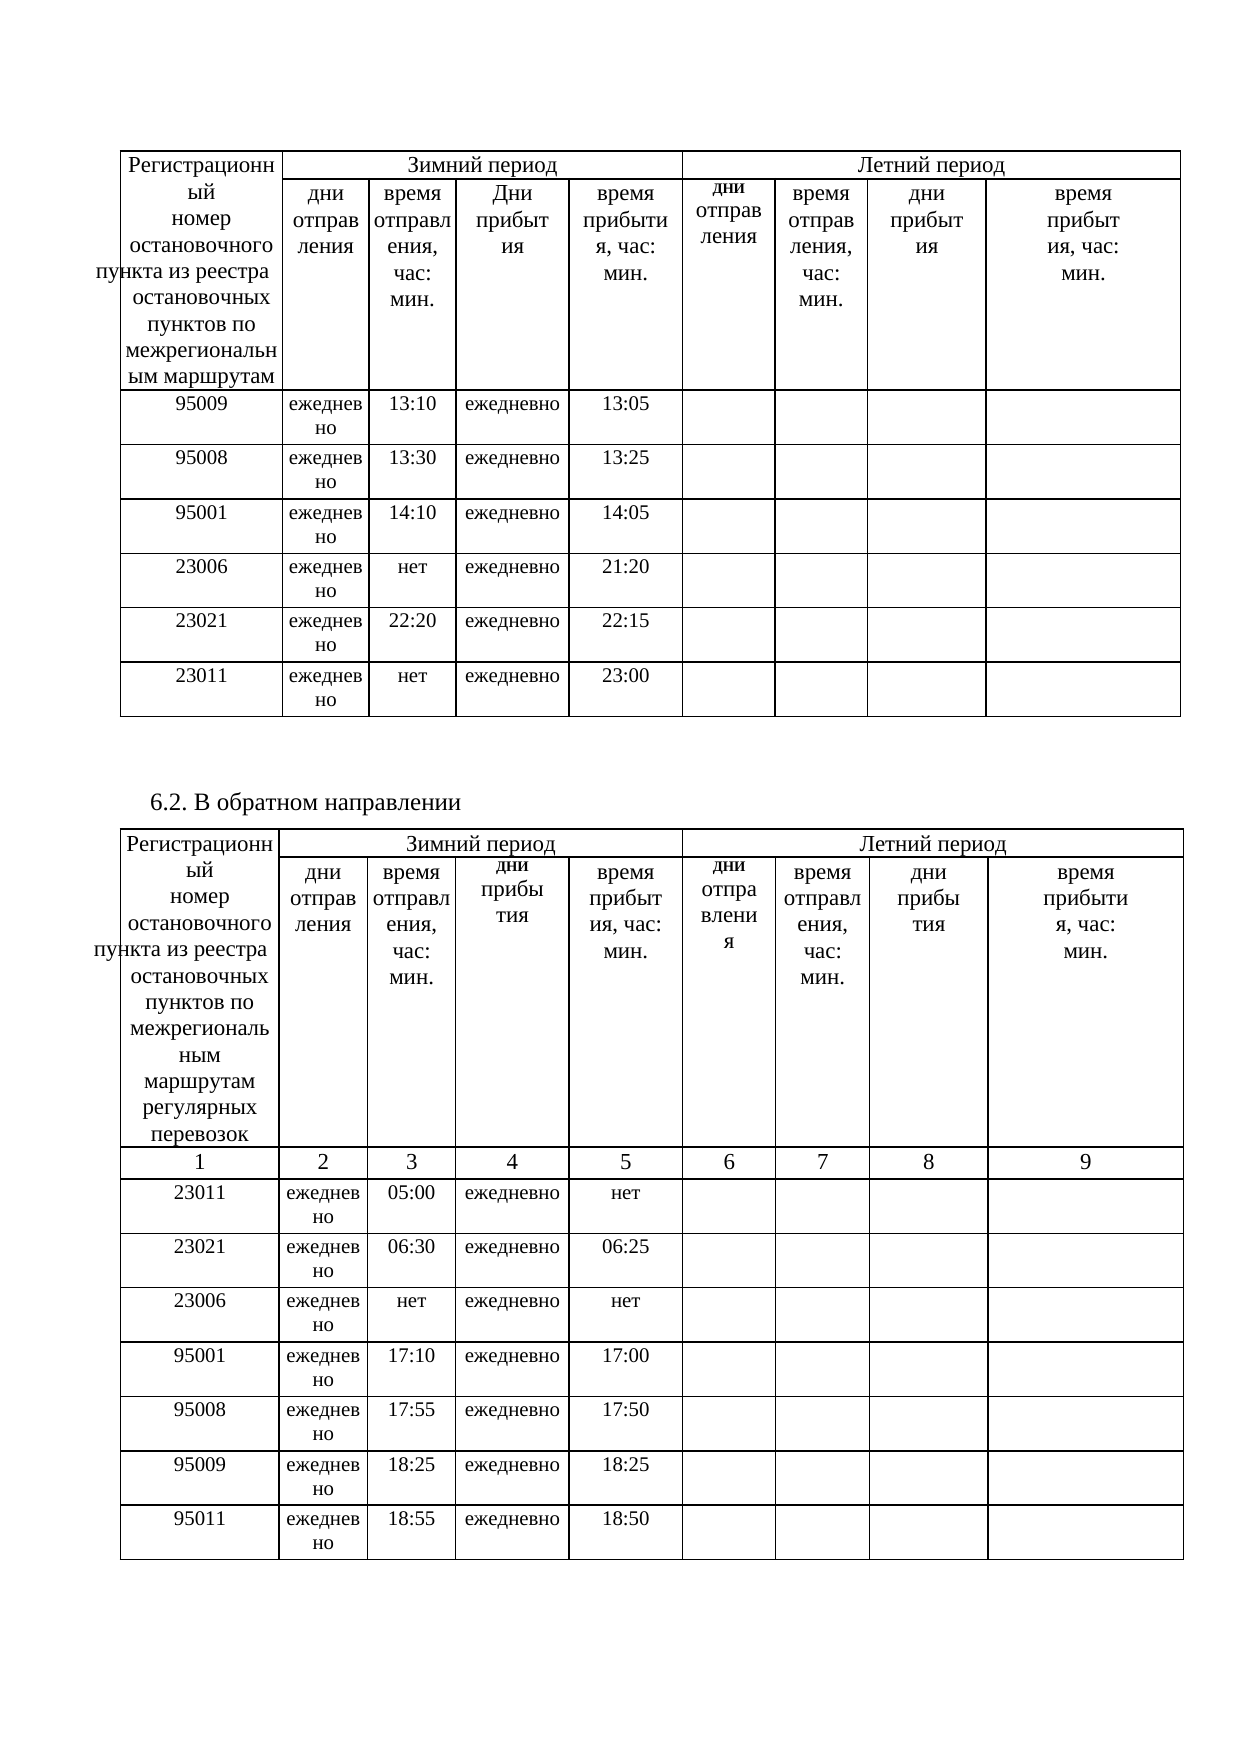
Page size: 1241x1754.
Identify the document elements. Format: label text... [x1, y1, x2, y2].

table_cell 23021 [121, 608, 282, 661]
table_cell ежедневно [457, 554, 568, 607]
table_cell [987, 391, 1180, 444]
table_cell [776, 1452, 869, 1504]
table_cell 18:55 [368, 1506, 455, 1559]
table_cell [868, 500, 985, 552]
table_cell [683, 554, 774, 607]
table_cell [683, 608, 774, 661]
table_cell [683, 1452, 775, 1504]
table_cell [776, 391, 867, 444]
table_cell ежедневно [280, 1397, 367, 1450]
table_cell 17:10 [368, 1343, 455, 1396]
table_cell ежедневно [457, 500, 568, 552]
table_cell 95009 [121, 391, 282, 444]
table_cell 95008 [121, 445, 282, 498]
table_cell [776, 1180, 869, 1232]
table_cell [987, 608, 1180, 661]
table_cell 95009 [121, 1452, 278, 1504]
table_cell 95008 [121, 1397, 278, 1450]
table_cell ежедневно [456, 1452, 568, 1504]
table_cell [683, 1343, 775, 1396]
table_cell 7 [776, 1148, 869, 1178]
table_cell [776, 1506, 869, 1559]
table_cell 8 [870, 1148, 987, 1178]
table_cell [987, 554, 1180, 607]
table_header Летний период [683, 830, 1183, 856]
table_cell ежедневно [283, 445, 368, 498]
table_cell 6 [683, 1148, 775, 1178]
table_cell время прибыт ия, час: мин. [987, 180, 1180, 389]
table_cell [776, 608, 867, 661]
table_cell дни отправ ления [280, 858, 367, 1146]
table_cell [683, 445, 774, 498]
table_cell [683, 1288, 775, 1341]
table_cell ежедневно [283, 663, 368, 716]
table_cell ежедневно [280, 1234, 367, 1287]
table_cell 17:00 [570, 1343, 682, 1396]
table_cell ежедневно [456, 1506, 568, 1559]
table_cell ежедневно [283, 554, 368, 607]
table_cell нет [570, 1180, 682, 1232]
table_cell [868, 391, 985, 444]
table_cell 17:55 [368, 1397, 455, 1450]
text 6.2. В обратном направлении [150, 787, 1090, 816]
table_cell ежедневно [456, 1288, 568, 1341]
table_cell [776, 554, 867, 607]
table_cell дни отправ ления [283, 180, 368, 389]
table_cell время отправл ения, час: мин. [776, 858, 869, 1146]
table_cell [989, 1452, 1183, 1504]
table_cell ежедневно [456, 1234, 568, 1287]
table_cell [868, 554, 985, 607]
table_cell [683, 391, 774, 444]
table_cell дни прибыт ия [868, 180, 985, 389]
table_cell [683, 500, 774, 552]
table_cell время отправ ления, час: мин. [776, 180, 867, 389]
table_cell ежедневно [456, 1180, 568, 1232]
table_cell 23011 [121, 663, 282, 716]
table_cell [683, 1180, 775, 1232]
table_cell [776, 663, 867, 716]
table_cell 2 [280, 1148, 367, 1178]
table_cell ежедневно [457, 663, 568, 716]
table_cell 1 [121, 1148, 278, 1178]
table_cell время прибыт ия, час: мин. [570, 858, 682, 1146]
table_cell 4 [456, 1148, 568, 1178]
table_cell время отправл ения, час: мин. [370, 180, 455, 389]
table_header Зимний период [280, 830, 682, 856]
table_cell ДНИ отпра влени я [683, 858, 775, 1146]
table_cell [870, 1452, 987, 1504]
table_cell дни прибы тия [870, 858, 987, 1146]
table_cell ежедневно [283, 500, 368, 552]
table_cell ежедневно [280, 1343, 367, 1396]
table_cell 18:50 [570, 1506, 682, 1559]
table_cell нет [370, 554, 455, 607]
table_cell [870, 1506, 987, 1559]
table_cell [868, 608, 985, 661]
table_cell [776, 1343, 869, 1396]
table_cell 23006 [121, 554, 282, 607]
table_cell ежедневно [280, 1288, 367, 1341]
table_cell 18:25 [368, 1452, 455, 1504]
table_cell 23021 [121, 1234, 278, 1287]
table_cell [987, 500, 1180, 552]
table_cell ежедневно [457, 445, 568, 498]
table_cell нет [370, 663, 455, 716]
table_cell [776, 500, 867, 552]
table_cell [870, 1343, 987, 1396]
table_cell 95001 [121, 500, 282, 552]
table_cell 23006 [121, 1288, 278, 1341]
table_cell 95001 [121, 1343, 278, 1396]
table_cell [683, 1234, 775, 1287]
table_cell ежедневно [283, 391, 368, 444]
table_cell 06:25 [570, 1234, 682, 1287]
table_cell 13:10 [370, 391, 455, 444]
table_cell [870, 1180, 987, 1232]
table_cell 23:00 [570, 663, 682, 716]
table_cell [870, 1397, 987, 1450]
table_cell время отправл ения, час: мин. [368, 858, 455, 1146]
table_cell ежедневно [280, 1452, 367, 1504]
table_cell ежедневно [457, 608, 568, 661]
table_cell [987, 663, 1180, 716]
table_cell 5 [570, 1148, 682, 1178]
table_cell 22:15 [570, 608, 682, 661]
table_cell [776, 1288, 869, 1341]
table_cell [989, 1397, 1183, 1450]
table_cell 14:10 [370, 500, 455, 552]
table_cell 13:30 [370, 445, 455, 498]
table_cell [989, 1288, 1183, 1341]
table_cell [683, 1397, 775, 1450]
table_cell 18:25 [570, 1452, 682, 1504]
table_cell [987, 445, 1180, 498]
table_cell 17:50 [570, 1397, 682, 1450]
table_cell 23011 [121, 1180, 278, 1232]
table_header Регистрационный номер остановочного пункта из реестра остановочных пунктов по межрегиональным маршрутам регулярных перевозок [121, 830, 278, 1146]
table_cell время прибыти я, час: мин. [989, 858, 1183, 1146]
table_cell [776, 445, 867, 498]
table_cell [870, 1288, 987, 1341]
table_cell ежедневно [457, 391, 568, 444]
table_cell время прибыти я, час: мин. [570, 180, 682, 389]
table_cell нет [368, 1288, 455, 1341]
table_cell 9 [989, 1148, 1183, 1178]
table_cell [683, 1506, 775, 1559]
table_cell 13:05 [570, 391, 682, 444]
table_cell [989, 1343, 1183, 1396]
table_cell Дни прибыт ия [457, 180, 568, 389]
table_cell [776, 1397, 869, 1450]
table_cell ежедневно [283, 608, 368, 661]
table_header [121, 152, 282, 389]
table_cell [683, 663, 774, 716]
table_cell 22:20 [370, 608, 455, 661]
table_cell [868, 445, 985, 498]
table_cell 21:20 [570, 554, 682, 607]
table_cell [870, 1234, 987, 1287]
table_cell ежедневно [456, 1343, 568, 1396]
table_cell [868, 663, 985, 716]
table_cell ежедневно [280, 1506, 367, 1559]
table_cell 14:05 [570, 500, 682, 552]
table_cell 13:25 [570, 445, 682, 498]
table_cell нет [570, 1288, 682, 1341]
table_header Летний период [683, 152, 1180, 178]
table_cell 95011 [121, 1506, 278, 1559]
table_cell ДНИ прибы тия [456, 858, 568, 1146]
table_cell [989, 1506, 1183, 1559]
table_cell [776, 1234, 869, 1287]
table_cell ежедневно [280, 1180, 367, 1232]
table_cell 3 [368, 1148, 455, 1178]
table_header Зимний период [283, 152, 682, 178]
table_cell [989, 1234, 1183, 1287]
table_cell [989, 1180, 1183, 1232]
table_cell 06:30 [368, 1234, 455, 1287]
table_cell ДНИ отправ ления [683, 180, 774, 389]
table_cell 05:00 [368, 1180, 455, 1232]
table_cell ежедневно [456, 1397, 568, 1450]
